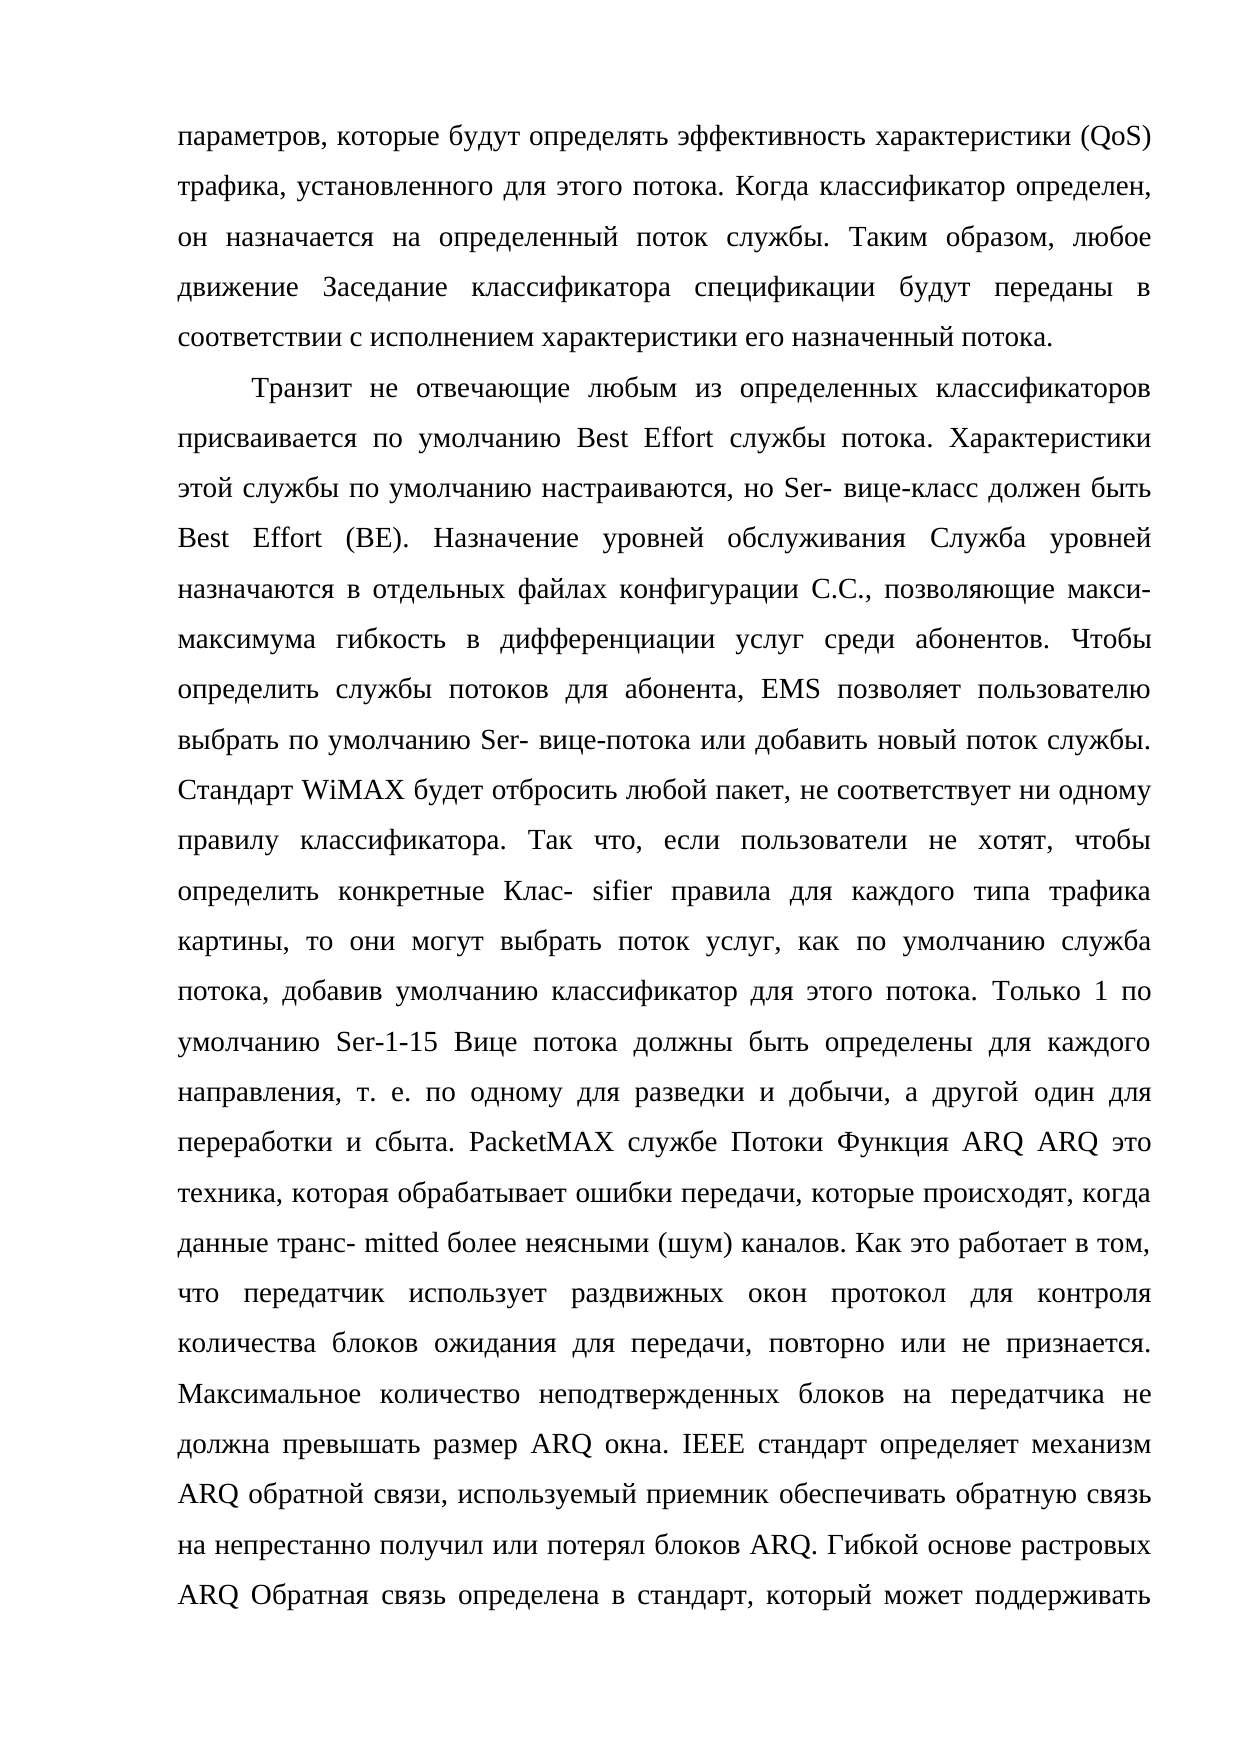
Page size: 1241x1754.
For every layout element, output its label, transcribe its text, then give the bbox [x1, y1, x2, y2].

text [177, 705, 1152, 1577]
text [177, 118, 1152, 353]
